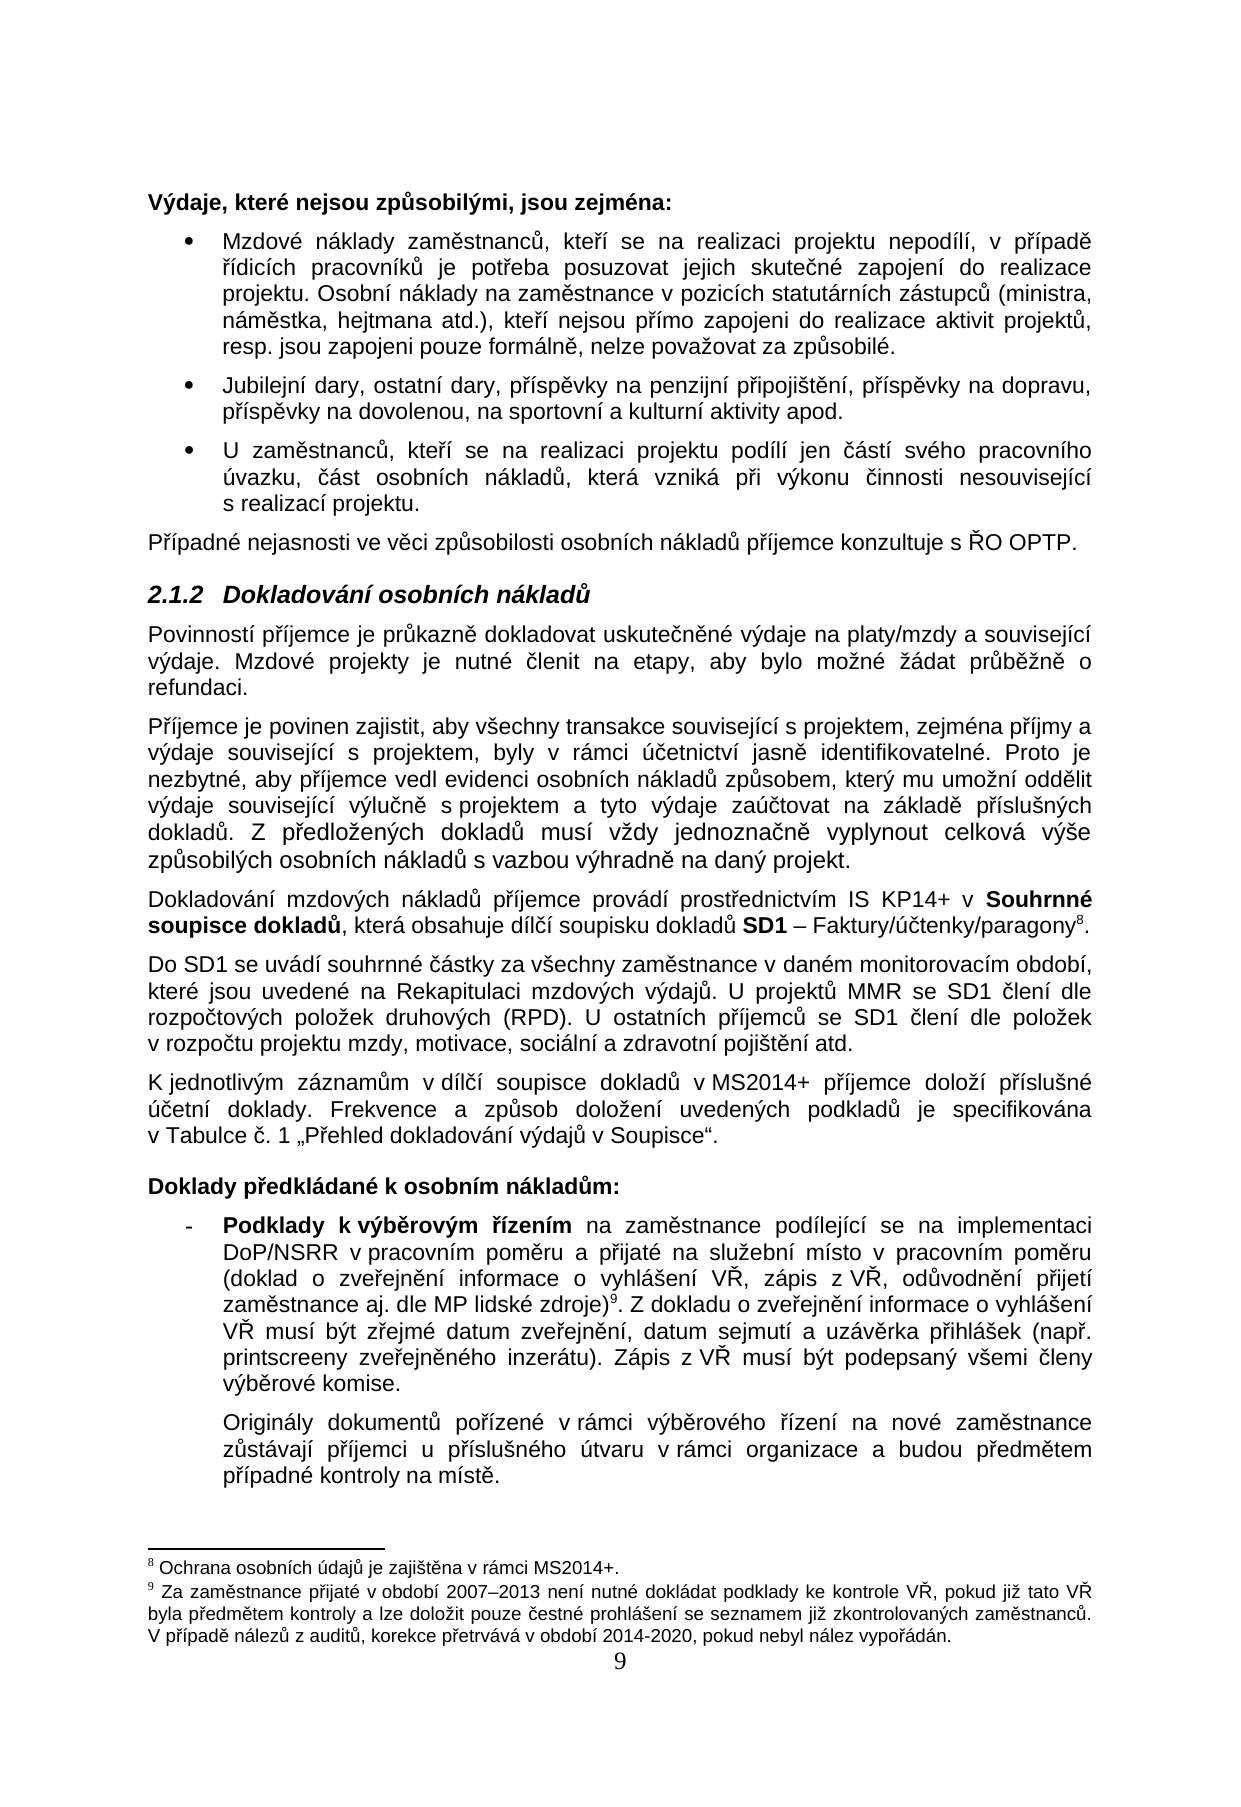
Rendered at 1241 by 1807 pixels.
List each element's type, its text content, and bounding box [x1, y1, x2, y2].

list Originály dokumentů pořízené v rámci výběrového řízení na nové zaměstnance zůstávají příjemci u příslušného útvaru v rámci organizace a budou předmětem případné kontroly na místě. [223, 1409, 1092, 1488]
subtitle Dokladování osobních nákladů [148, 580, 1092, 609]
text Příjemce je povinen zajistit, aby všechny transakce související s projektem, zejména příjmy a výdaje související s projektem, byly v rámci účetnictví jasně identifikovatelné. Proto je nezbytné, aby příjemce vedl evidenci osobních nákladů způsobem, který mu umožní oddělit výdaje související výlučně s projektem a tyto výdaje zaúčtovat na základě příslušných dokladů. Z předložených dokladů musí vždy jednoznačně vyplynout celková výše způsobilých osobních nákladů s vazbou výhradně na daný projekt. [148, 713, 1092, 873]
text Povinností příjemce je průkazně dokladovat uskutečněné výdaje na platy/mzdy a související výdaje. Mzdové projekty je nutné členit na etapy, aby bylo možné žádat průběžně o refundaci. [148, 621, 1092, 700]
list Jubilejní dary, ostatní dary, příspěvky na penzijní připojištění, příspěvky na dopravu, příspěvky na dovolenou, na sportovní a kulturní aktivity apod. [185, 372, 1092, 425]
list Podklady k výběrovým řízením na zaměstnance podílející se na implementaci DoP/NSRR v pracovním poměru a přijaté na služební místo v pracovním poměru (doklad o zveřejnění informace o vyhlášení VŘ, zápis z VŘ, odůvodnění přijetí zaměstnance aj. dle MP lidské zdroje). Z dokladu o zveřejnění informace o vyhlášení VŘ musí být zřejmé datum zveřejnění, datum sejmutí a uzávěrka přihlášek (např. printscreeny zveřejněného inzerátu). Zápis z VŘ musí být podepsaný všemi členy výběrové komise. [185, 1212, 1092, 1397]
text Doklady předkládané k osobním nákladům: [148, 1173, 1092, 1199]
text K jednotlivým záznamům v dílčí soupisce dokladů v MS2014+ příjemce doloží příslušné účetní doklady. Frekvence a způsob doložení uvedených podkladů je specifikována v Tabulce č. 1 „Přehled dokladování výdajů v Soupisce“. [148, 1069, 1092, 1148]
list Mzdové náklady zaměstnanců, kteří se na realizaci projektu nepodílí, v případě řídicích pracovníků je potřeba posuzovat jejich skutečné zapojení do realizace projektu. Osobní náklady na zaměstnance v pozicích statutárních zástupců (ministra, náměstka, hejtmana atd.), kteří nejsou přímo zapojeni do realizace aktivit projektů, resp. jsou zapojeni pouze formálně, nelze považovat za způsobilé. [185, 228, 1092, 359]
text Dokladování mzdových nákladů příjemce provádí prostřednictvím IS KP14+ v Souhrnné soupisce dokladů, která obsahuje dílčí soupisku dokladů SD1 – Faktury/účtenky/paragony. [148, 886, 1092, 939]
text Výdaje, které nejsou způsobilými, jsou zejména: [148, 189, 1092, 215]
list U zaměstnanců, kteří se na realizaci projektu podílí jen částí svého pracovního úvazku, část osobních nákladů, která vzniká při výkonu činnosti nesouvisející s realizací projektu. [185, 437, 1092, 516]
text Do SD1 se uvádí souhrnné částky za všechny zaměstnance v daném monitorovacím období, které jsou uvedené na Rekapitulaci mzdových výdajů. U projektů MMR se SD1 člení dle rozpočtových položek druhových (RPD). U ostatních příjemců se SD1 člení dle položek v rozpočtu projektu mzdy, motivace, sociální a zdravotní pojištění atd. [148, 951, 1092, 1057]
text Případné nejasnosti ve věci způsobilosti osobních nákladů příjemce konzultuje s ŘO OPTP. [148, 529, 1092, 555]
